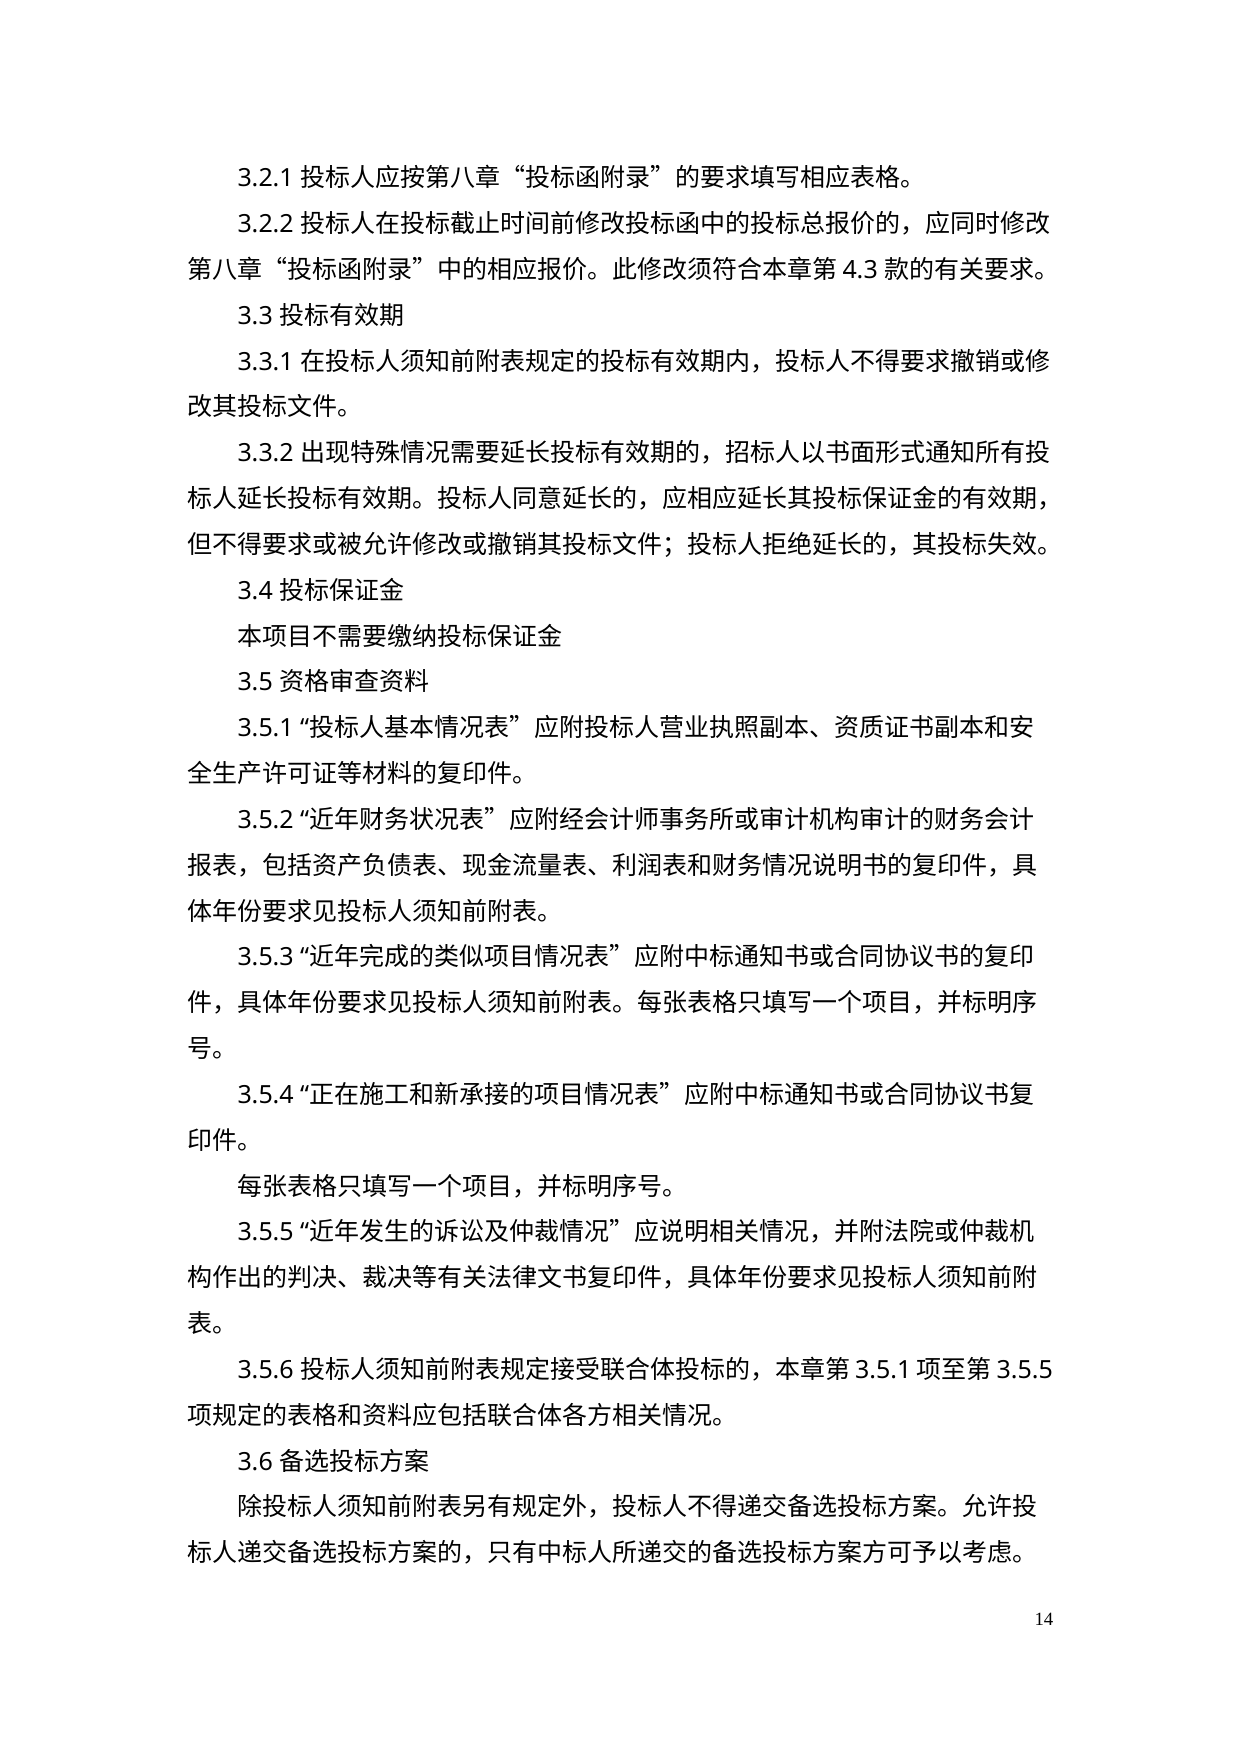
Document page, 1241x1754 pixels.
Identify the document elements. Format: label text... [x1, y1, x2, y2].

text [187, 1479, 1053, 1571]
text 3.5.5 “近年发生的诉讼及仲裁情况”应说明相关情况，并附法院或仲裁机构作出的判决、裁决等有关法律文书复印件，具体年份要求见投标人须知前附表。 [187, 1204, 1053, 1342]
text 3.5.1 “投标人基本情况表”应附投标人营业执照副本、资质证书副本和安全生产许可证等材料的复印件。 [187, 700, 1053, 792]
text 3.5.3 “近年完成的类似项目情况表”应附中标通知书或合同协议书的复印件，具体年份要求见投标人须知前附表。每张表格只填写一个项目，并标明序号。 [187, 929, 1053, 1067]
text 本项目不需要缴纳投标保证金 [187, 608, 1053, 654]
text 3.5 资格审查资料 [187, 654, 1053, 700]
text 3.2.1 投标人应按第八章“投标函附录”的要求填写相应表格。 [187, 150, 1053, 196]
text 3.3.1 在投标人须知前附表规定的投标有效期内，投标人不得要求撤销或修改其投标文件。 [187, 333, 1053, 425]
text 3.5.4 “正在施工和新承接的项目情况表”应附中标通知书或合同协议书复印件。 [187, 1067, 1053, 1158]
text 每张表格只填写一个项目，并标明序号。 [187, 1158, 1053, 1204]
text 3.5.6 投标人须知前附表规定接受联合体投标的，本章第3.5.1项至第3.5.5项规定的表格和资料应包括联合体各方相关情况。 [187, 1342, 1053, 1433]
text 3.5.2 “近年财务状况表”应附经会计师事务所或审计机构审计的财务会计报表，包括资产负债表、现金流量表、利润表和财务情况说明书的复印件，具体年份要求见投标人须知前附表。 [187, 792, 1053, 929]
text 3.4 投标保证金 [187, 562, 1053, 608]
text 3.3.2 出现特殊情况需要延长投标有效期的，招标人以书面形式通知所有投标人延长投标有效期。投标人同意延长的，应相应延长其投标保证金的有效期，但不得要求或被允许修改或撤销其投标文件；投标人拒绝延长的，其投标失效。 [187, 425, 1053, 562]
text 3.3 投标有效期 [187, 287, 1053, 333]
text 3.6 备选投标方案 [187, 1433, 1053, 1479]
text 3.2.2 投标人在投标截止时间前修改投标函中的投标总报价的，应同时修改第八章“投标函附录”中的相应报价。此修改须符合本章第4.3 款的有关要求。 [187, 196, 1053, 287]
